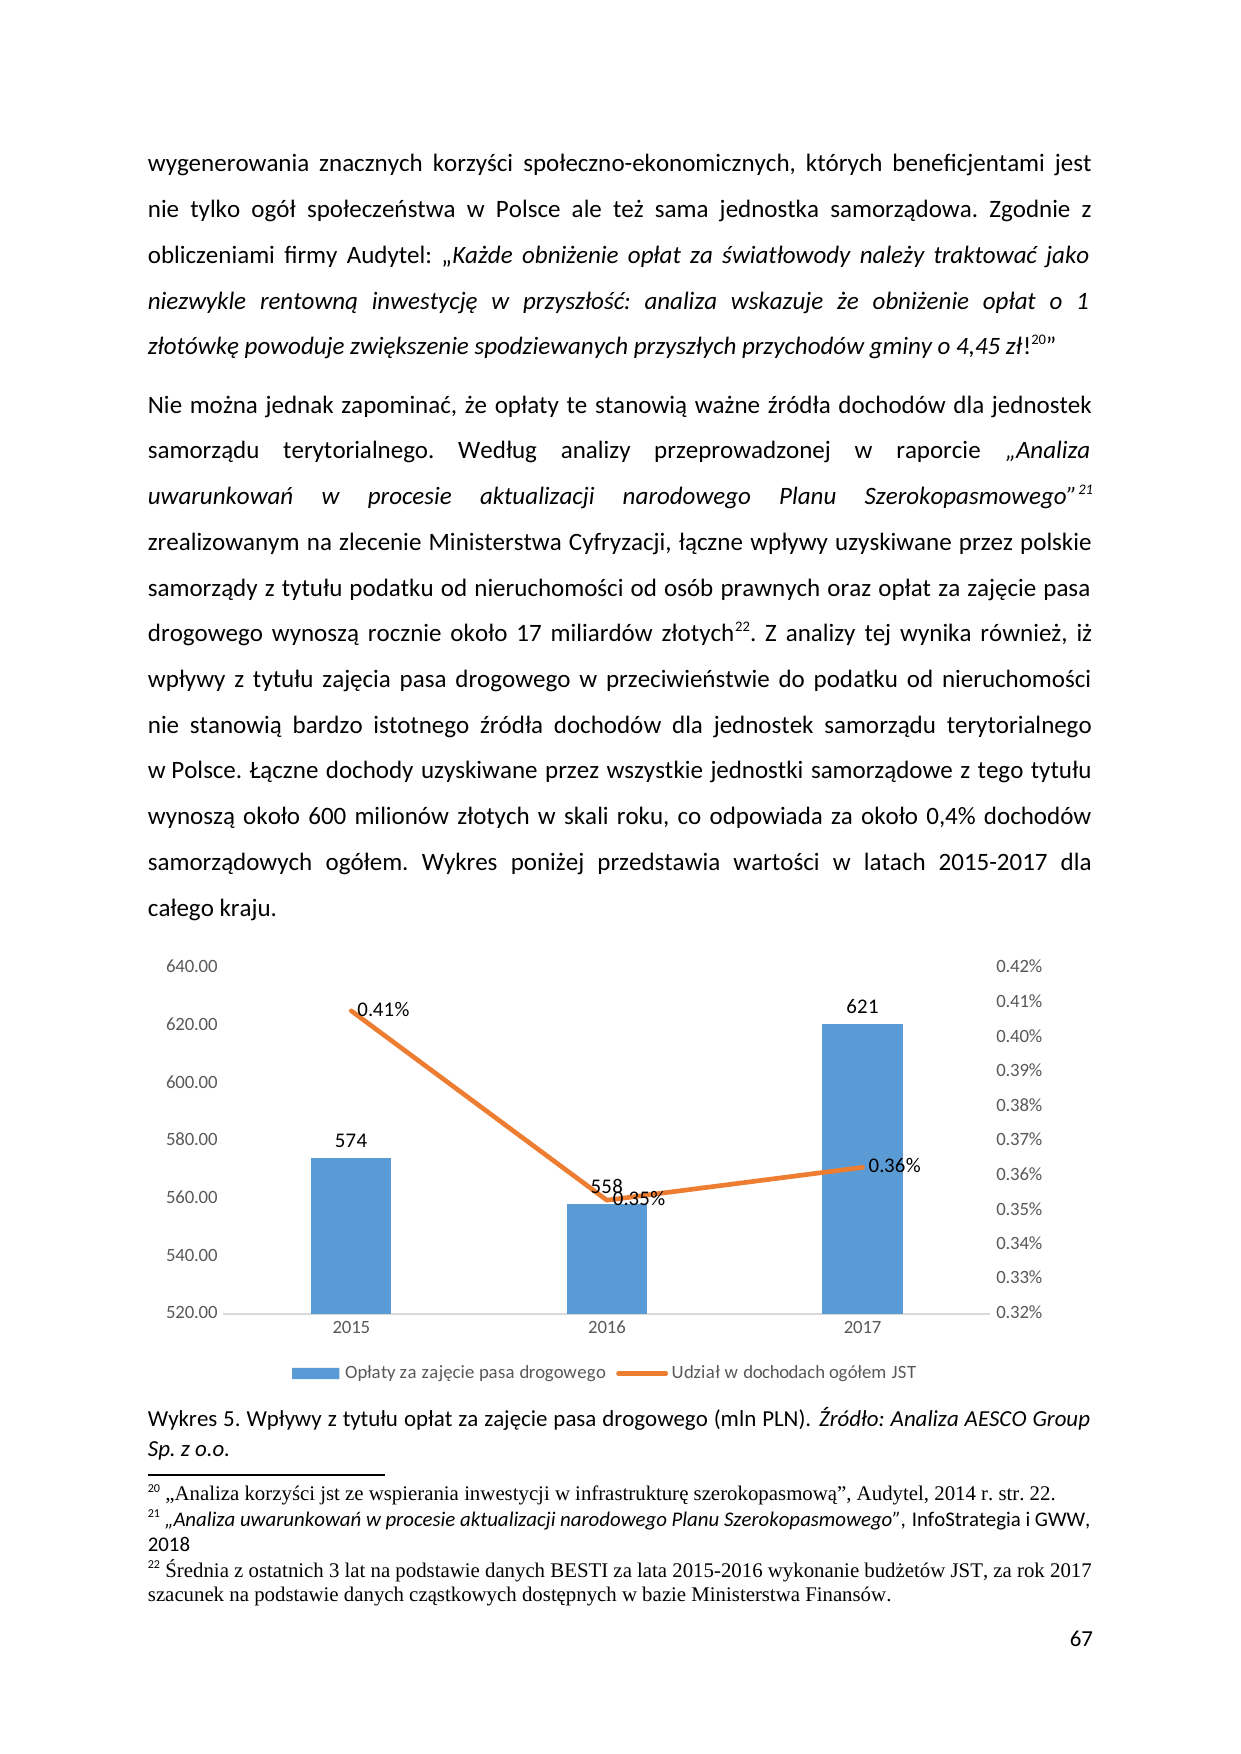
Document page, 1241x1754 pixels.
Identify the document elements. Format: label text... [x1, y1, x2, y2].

text Nie można jednak zapominać, że opłaty te stanowią ważne źródła dochodów dla jednostek samorządu terytorialnego. Według analizy przeprowadzonej w raporcie „Analiza uwarunkowań w procesie aktualizacji narodowego Planu Szerokopasmowego” zrealizowanym na zlecenie Ministerstwa Cyfryzacji, łączne wpływy uzyskiwane przez polskie samorządy z tytułu podatku od nieruchomości od osób prawnych oraz opłat za zajęcie pasa drogowego wynoszą rocznie około 17 miliardów złotych. Z analizy tej wynika również, iż wpływy z tytułu zajęcia pasa drogowego w przeciwieństwie do podatku od nieruchomości nie stanowią bardzo istotnego źródła dochodów dla jednostek samorządu terytorialnego w Polsce. Łączne dochody uzyskiwane przez wszystkie jednostki samorządowe z tego tytułu wynoszą około 600 milionów złotych w skali roku, co odpowiada za około 0,4% dochodów samorządowych ogółem. Wykres poniżej przedstawia wartości w latach 2015-2017 dla całego kraju. [148, 389, 1093, 922]
text Wykres 5. Wpływy z tytułu opłat za zajęcie pasa drogowego (mln PLN). Źródło: Analiza AESCO Group Sp. z o.o. [148, 1404, 1093, 1462]
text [148, 148, 1093, 361]
